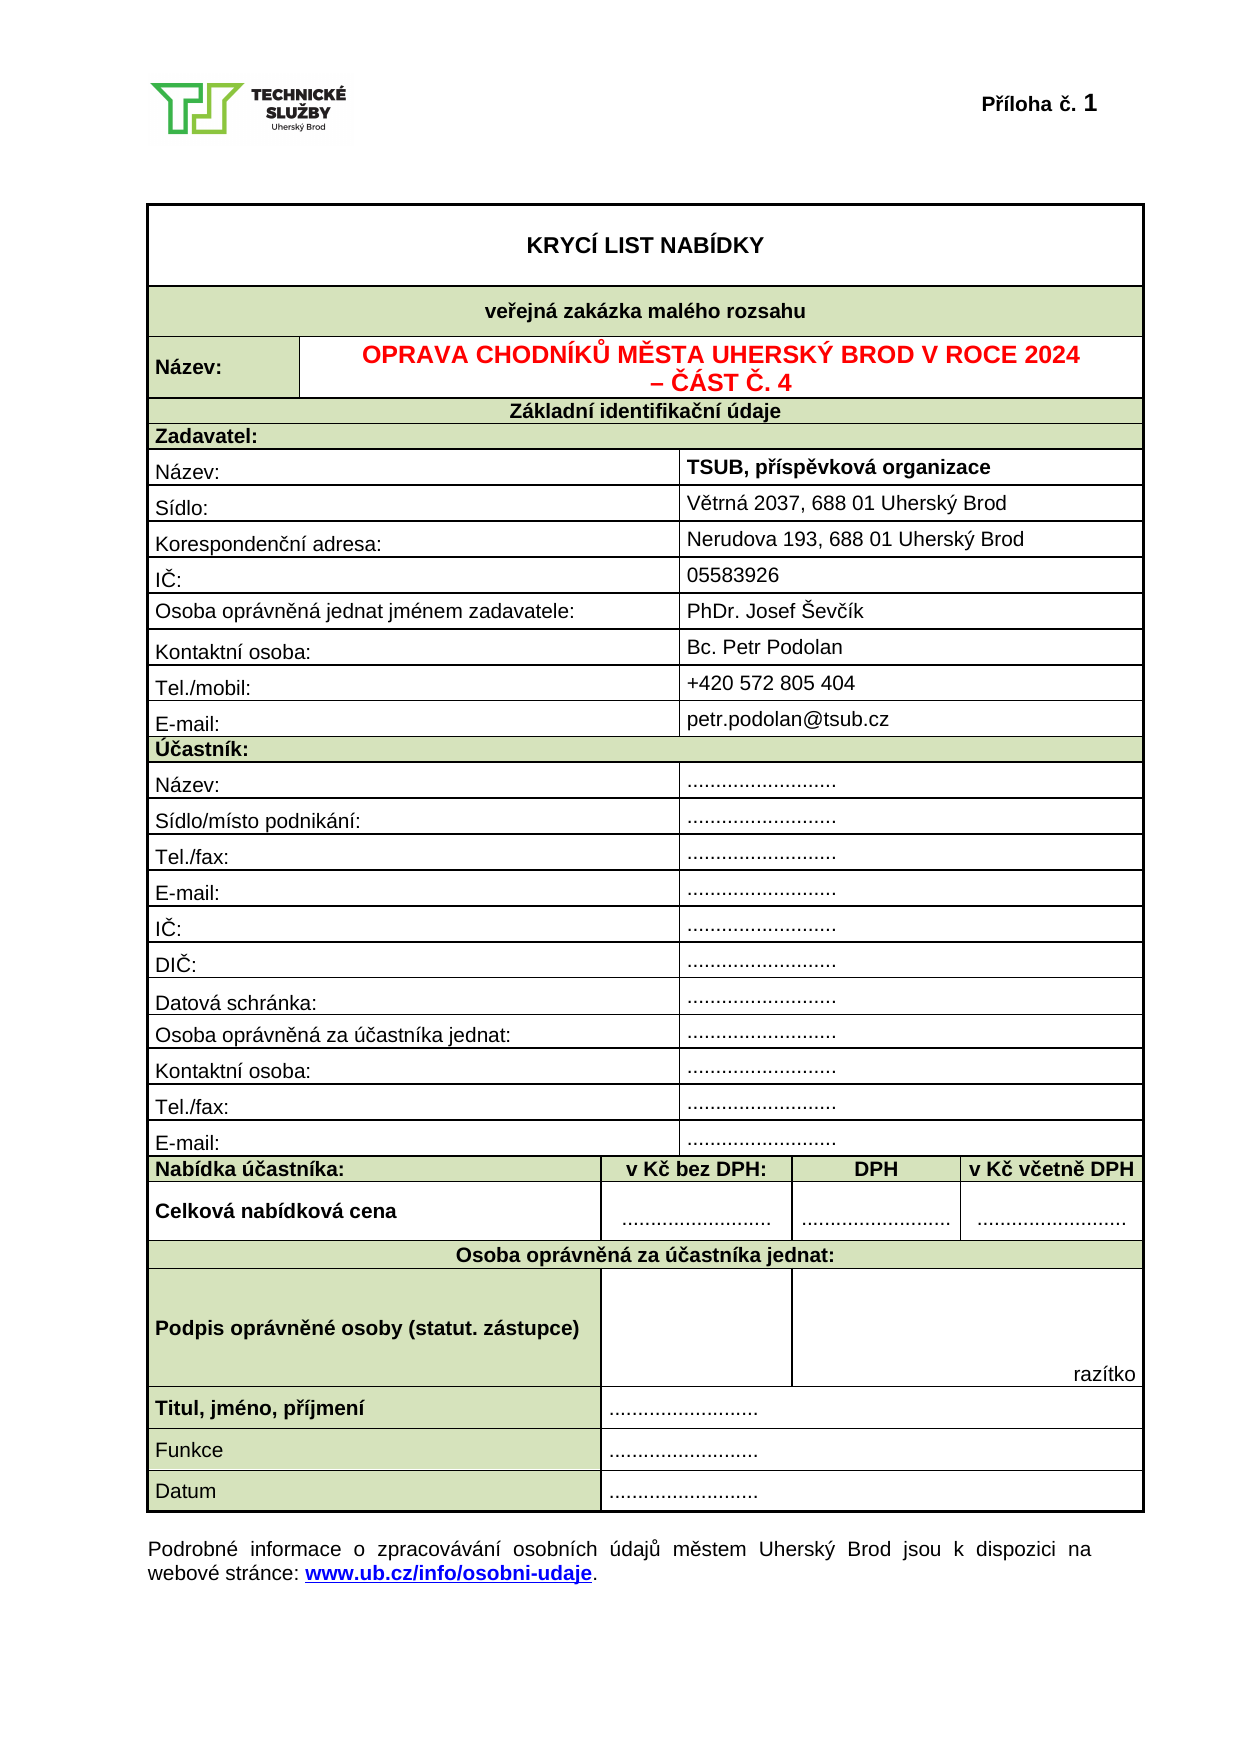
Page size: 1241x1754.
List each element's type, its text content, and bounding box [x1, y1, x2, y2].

table_cell Osoba oprávněná za účastníka jednat: [149, 1015, 679, 1047]
table_cell Základní identifikační údaje [149, 399, 1142, 423]
table_cell .......................... [680, 835, 1142, 869]
table_cell Nabídka účastníka: [149, 1157, 600, 1181]
table_cell Název: [149, 763, 679, 797]
table_cell Osoba oprávněná jednat jménem zadavatele: [149, 594, 679, 628]
table_cell veřejná zakázka malého rozsahu [149, 287, 1142, 336]
table_cell Osoba oprávněná za účastníka jednat: [149, 1241, 1142, 1268]
table_cell Korespondenční adresa: [149, 522, 679, 556]
table_cell v Kč bez DPH: [602, 1157, 791, 1181]
table_cell .......................... [602, 1429, 1142, 1469]
table_cell PhDr. Josef Ševčík [680, 594, 1142, 628]
table_cell E-mail: [149, 701, 679, 736]
table_cell petr.podolan@tsub.cz [680, 701, 1142, 736]
table_cell [602, 1269, 791, 1386]
table_cell TSUB, příspěvková organizace [680, 450, 1142, 484]
table_cell E-mail: [149, 1121, 679, 1155]
table_cell +420 572 805 404 [680, 666, 1142, 700]
table_cell .......................... [680, 978, 1142, 1014]
table_cell .......................... [680, 943, 1142, 977]
table_cell Větrná 2037, 688 01 Uherský Brod [680, 486, 1142, 520]
table_cell Bc. Petr Podolan [680, 630, 1142, 664]
table_cell Podpis oprávněné osoby (statut. zástupce) [149, 1269, 600, 1386]
table_cell Funkce [149, 1429, 600, 1469]
table_cell Datová schránka: [149, 978, 679, 1014]
table_cell .......................... [680, 1015, 1142, 1047]
table_cell Kontaktní osoba: [149, 630, 679, 664]
table_cell E-mail: [149, 871, 679, 905]
table_cell Název: [149, 450, 679, 484]
table_cell Sídlo: [149, 486, 679, 520]
table_cell razítko [793, 1269, 1142, 1386]
table_cell Tel./fax: [149, 835, 679, 869]
table_cell Datum [149, 1471, 600, 1510]
table_cell Nerudova 193, 688 01 Uherský Brod [680, 522, 1142, 556]
table_cell Účastník: [149, 737, 1142, 761]
table_cell Kontaktní osoba: [149, 1049, 679, 1083]
text Podrobné informace o zpracovávání osobních údajů městem Uherský Brod jsou k dispozici na webové stránce: www.ub.cz/info/osobni-udaje. [148, 1537, 1092, 1585]
table_cell .......................... [680, 799, 1142, 833]
table_cell .......................... [680, 1121, 1142, 1155]
table_cell .......................... [602, 1387, 1142, 1428]
table_cell .......................... [680, 1085, 1142, 1119]
table_cell v Kč včetně DPH [961, 1157, 1142, 1181]
table_cell Celková nabídková cena [149, 1182, 600, 1239]
table_cell Název: [149, 337, 299, 397]
table_header KRYCÍ LIST NABÍDKY [149, 206, 1142, 285]
picture [147, 73, 354, 146]
table_cell Tel./fax: [149, 1085, 679, 1119]
table_cell IČ: [149, 558, 679, 592]
table_cell .......................... [680, 763, 1142, 797]
table_cell DPH [793, 1157, 960, 1181]
table_cell .......................... [793, 1182, 960, 1239]
table_cell .......................... [602, 1182, 791, 1239]
table_cell DIČ: [149, 943, 679, 977]
table_cell Titul, jméno, příjmení [149, 1387, 600, 1428]
table_cell .......................... [961, 1182, 1142, 1239]
table_cell 05583926 [680, 558, 1142, 592]
table_cell .......................... [602, 1471, 1142, 1510]
table_cell Tel./mobil: [149, 666, 679, 700]
table_cell Zadavatel: [149, 424, 1142, 448]
table_cell .......................... [680, 871, 1142, 905]
table_cell .......................... [680, 1049, 1142, 1083]
table_cell Sídlo/místo podnikání: [149, 799, 679, 833]
table_cell oprava chodníků města uherský brod v roce 2024 – část č. 4 [300, 337, 1142, 397]
table_cell IČ: [149, 907, 679, 941]
table_cell .......................... [680, 907, 1142, 941]
